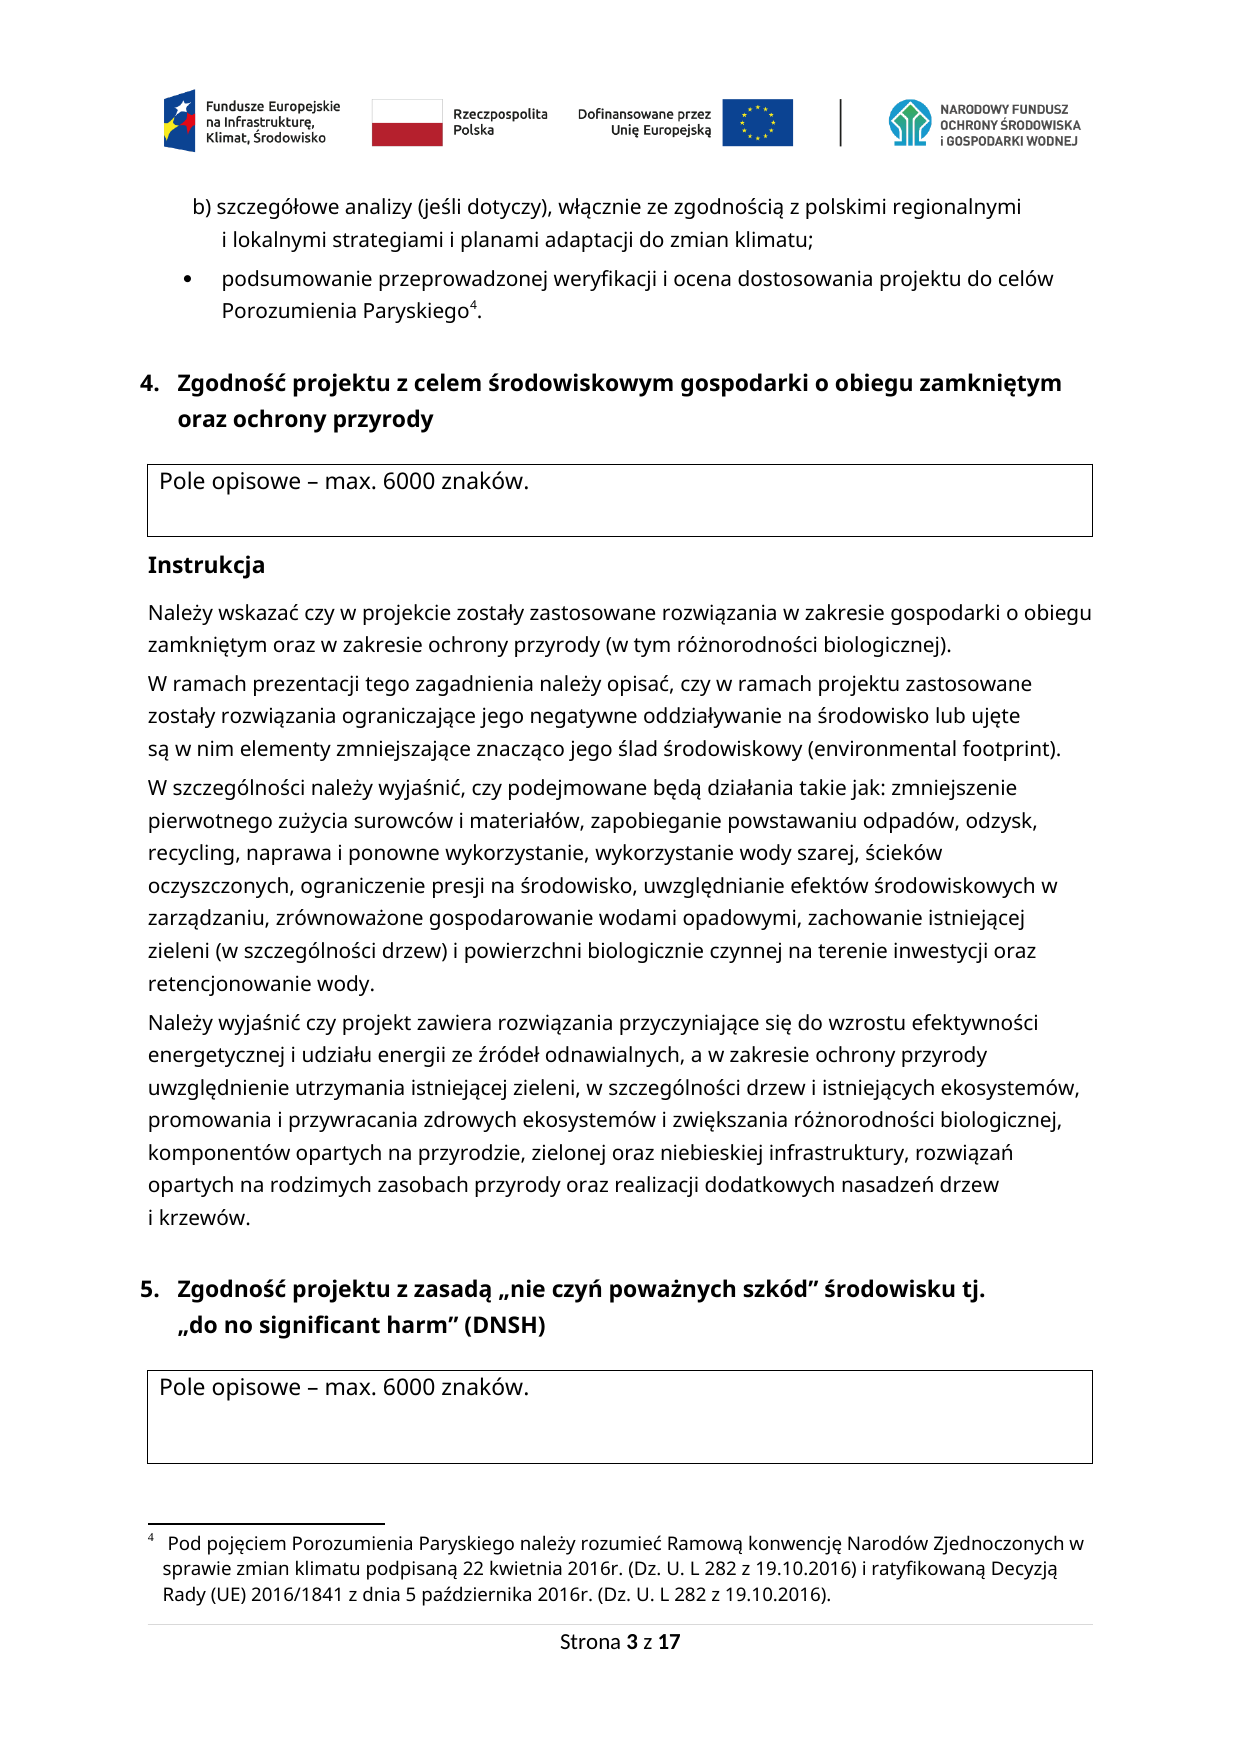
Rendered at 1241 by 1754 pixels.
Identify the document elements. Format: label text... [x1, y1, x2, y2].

list podsumowanie przeprowadzonej weryfikacji i ocena dostosowania projektu do celów Porozumienia Paryskiego. [184, 264, 1093, 325]
text W ramach prezentacji tego zagadnienia należy opisać, czy w ramach projektu zastosowane zostały rozwiązania ograniczające jego negatywne oddziaływanie na środowisko lub ujęte są w nim elementy zmniejszające znacząco jego ślad środowiskowy (environmental footprint). [148, 669, 1093, 763]
picture [147, 73, 1093, 168]
text Należy wyjaśnić czy projekt zawiera rozwiązania przyczyniające się do wzrostu efektywności energetycznej i udziału energii ze źródeł odnawialnych, a w zakresie ochrony przyrody uwzględnienie utrzymania istniejącej zieleni, w szczególności drzew i istniejących ekosystemów, promowania i przywracania zdrowych ekosystemów i zwiększania różnorodności biologicznej, komponentów opartych na przyrodzie, zielonej oraz niebieskiej infrastruktury, rozwiązań opartych na rodzimych zasobach przyrody oraz realizacji dodatkowych nasadzeń drzew i krzewów. [148, 1008, 1093, 1232]
text b) szczegółowe analizy (jeśli dotyczy), włącznie ze zgodnością z polskimi regionalnymi i lokalnymi strategiami i planami adaptacji do zmian klimatu; [192, 192, 1093, 253]
table_header Pole opisowe – max. 6000 znaków. [148, 465, 1092, 536]
table_header Pole opisowe – max. 6000 znaków. [148, 1371, 1092, 1463]
text W szczególności należy wyjaśnić, czy podejmowane będą działania takie jak: zmniejszenie pierwotnego zużycia surowców i materiałów, zapobieganie powstawaniu odpadów, odzysk, recycling, naprawa i ponowne wykorzystanie, wykorzystanie wody szarej, ścieków oczyszczonych, ograniczenie presji na środowisko, uwzględnianie efektów środowiskowych w zarządzaniu, zrównoważone gospodarowanie wodami opadowymi, zachowanie istniejącej zieleni (w szczególności drzew) i powierzchni biologicznie czynnej na terenie inwestycji oraz retencjonowanie wody. [148, 773, 1093, 997]
list Zgodność projektu z celem środowiskowym gospodarki o obiegu zamkniętym oraz ochrony przyrody [140, 367, 1093, 434]
text Należy wskazać czy w projekcie zostały zastosowane rozwiązania w zakresie gospodarki o obiegu zamkniętym oraz w zakresie ochrony przyrody (w tym różnorodności biologicznej). [148, 598, 1093, 659]
list Zgodność projektu z zasadą „nie czyń poważnych szkód” środowisku tj. „do no significant harm” (DNSH) [140, 1273, 1093, 1341]
text Instrukcja [148, 549, 1093, 580]
